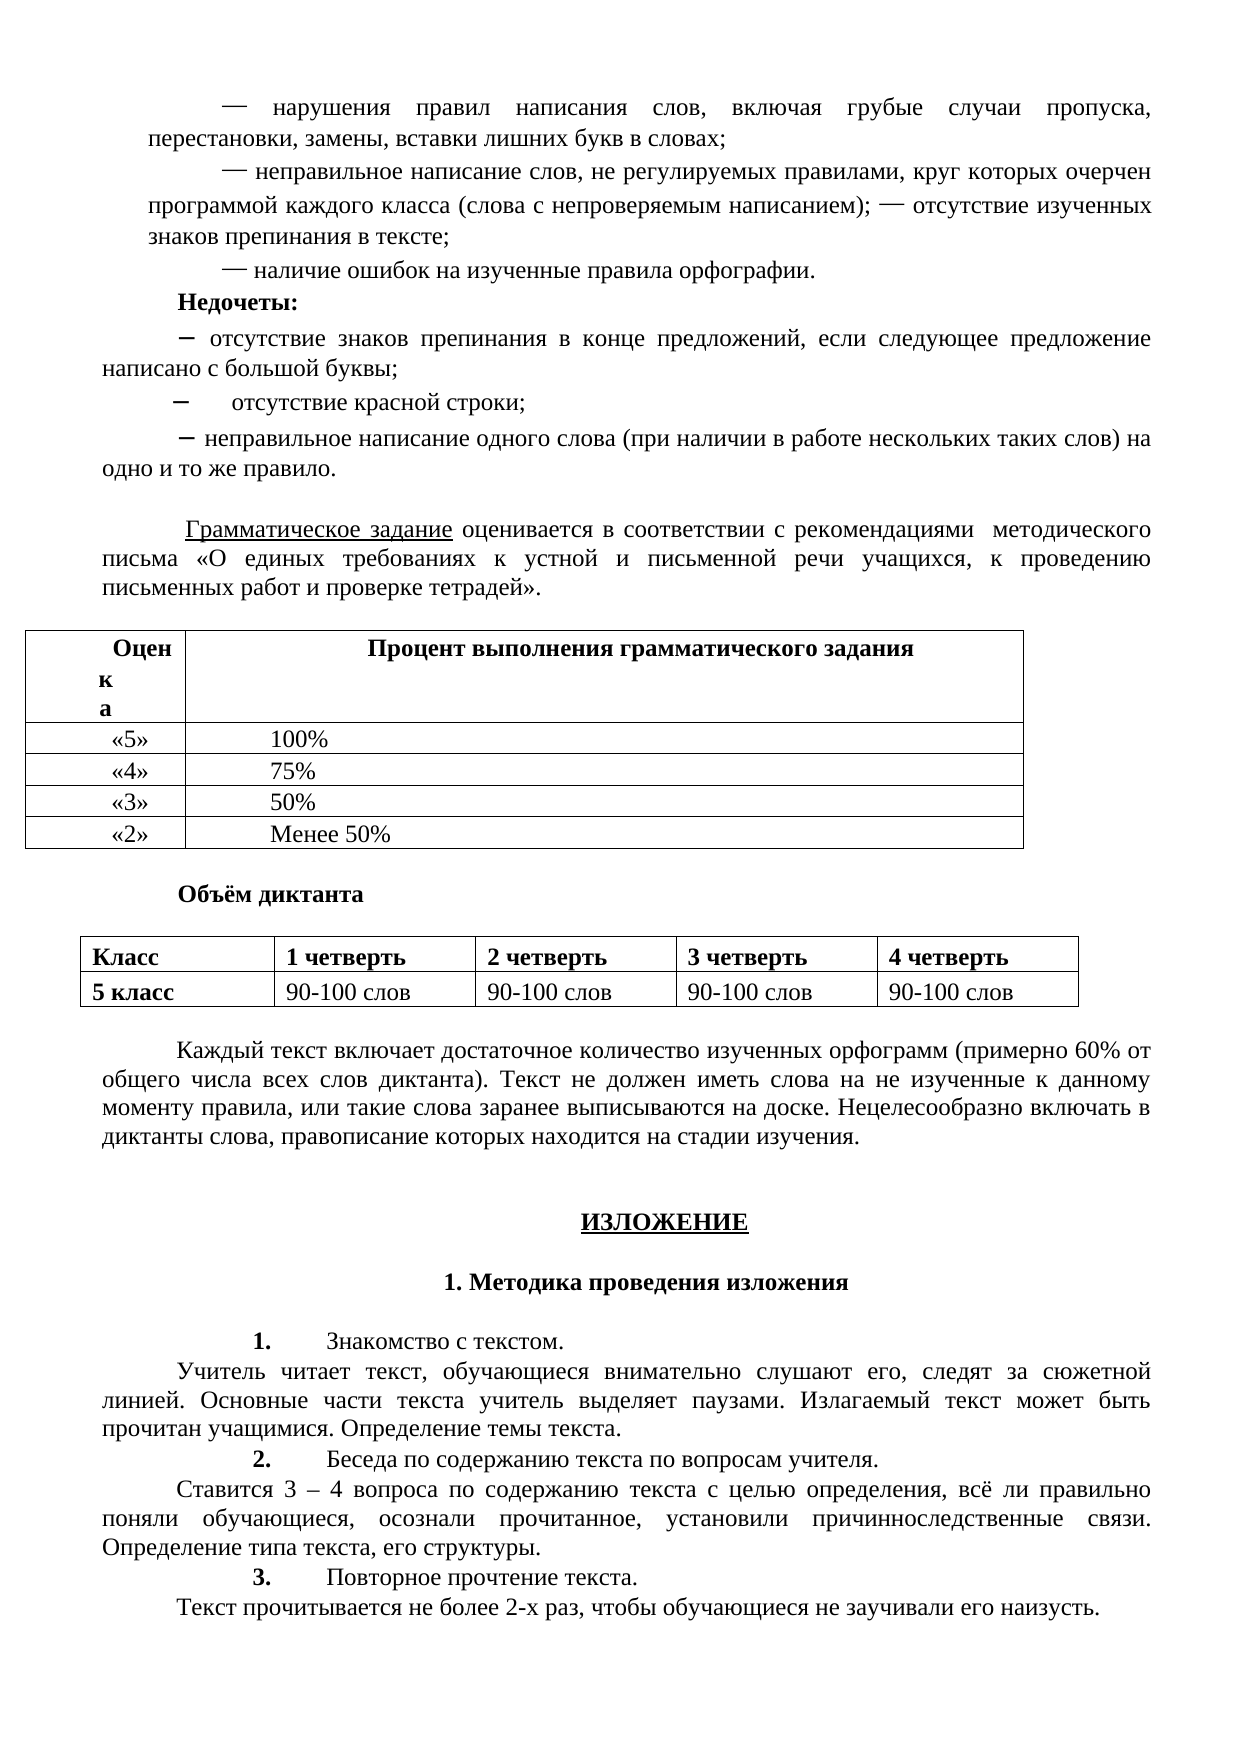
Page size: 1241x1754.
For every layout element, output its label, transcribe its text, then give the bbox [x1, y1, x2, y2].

list Знакомство с текстом. [252, 1326, 1152, 1354]
table_header 4 четверть [878, 937, 1078, 971]
table_cell «2» [26, 817, 185, 847]
text Ставится 3 – 4 вопроса по содержанию текста с целью определения, всё ли правильно поняли обучающиеся, осознали прочитанное, установили причинноследственные связи. Определение типа текста, его структуры. [102, 1474, 1152, 1560]
text − отсутствие знаков препинания в конце предложений, если следующее предложение написано с большой буквы; [102, 319, 1152, 382]
text 1. Методика проведения изложения [208, 1267, 1084, 1296]
subtitle Объём диктанта [177, 879, 1147, 908]
text − неправильное написание одного слова (при наличии в работе нескольких таких слов) на одно и то же правило. [102, 419, 1152, 482]
text Грамматическое задание оценивается в соответствии с рекомендациями методического письма «О единых требованиях к устной и письменной речи учащихся, к проведению письменных работ и проверке тетрадей». [102, 514, 1152, 601]
list Повторное прочтение текста. [252, 1562, 1152, 1591]
table_cell 5 класс [81, 972, 274, 1006]
table_cell «4» [26, 754, 185, 784]
text Учитель читает текст, обучающиеся внимательно слушают его, следят за сюжетной линией. Основные части текста учитель выделяет паузами. Излагаемый текст может быть прочитан учащимися. Определение темы текста. [102, 1356, 1152, 1442]
text ⎯ неправильное написание слов, не регулируемых правилами, круг которых очерчен программой каждого класса (слова с непроверяемым написанием); ⎯ отсутствие изученных знаков препинания в тексте; [148, 153, 1152, 250]
table_cell «3» [26, 786, 185, 816]
table_header 3 четверть [677, 937, 877, 971]
table_cell 90-100 слов [878, 972, 1078, 1006]
table_cell 90-100 слов [476, 972, 676, 1006]
text − отсутствие красной строки; [103, 384, 1159, 418]
text Каждый текст включает достаточное количество изученных орфограмм (примерно 60% от общего числа всех слов диктанта). Текст не должен иметь слова на не изученные к данному моменту правила, или такие слова заранее выписываются на доске. Нецелесообразно включать в диктанты слова, правописание которых находится на стадии изучения. [102, 1035, 1152, 1150]
table_cell 75% [186, 754, 1023, 784]
subtitle ИЗЛОЖЕНИЕ [169, 1207, 1159, 1236]
table_header 2 четверть [476, 937, 676, 971]
table_cell 90-100 слов [677, 972, 877, 1006]
table_cell 100% [186, 723, 1023, 753]
text ⎯ наличие ошибок на изученные правила орфографии. [222, 251, 1152, 286]
list Беседа по содержанию текста по вопросам учителя. [252, 1444, 1152, 1473]
table_cell 90-100 слов [275, 972, 475, 1006]
table_header Процент выполнения грамматического задания [186, 631, 1023, 722]
table_cell «5» [26, 723, 185, 753]
text ⎯ нарушения правил написания слов, включая грубые случаи пропуска, перестановки, замены, вставки лишних букв в словах; [148, 89, 1152, 151]
table_header Класс [81, 937, 274, 971]
text Недочеты: [177, 287, 1147, 316]
table_cell 50% [186, 786, 1023, 816]
table_cell Менее 50% [186, 817, 1023, 847]
table_header 1 четверть [275, 937, 475, 971]
table_header Оцен ка [26, 631, 185, 722]
text Текст прочитывается не более 2-х раз, чтобы обучающиеся не заучивали его наизусть. [102, 1592, 1152, 1621]
